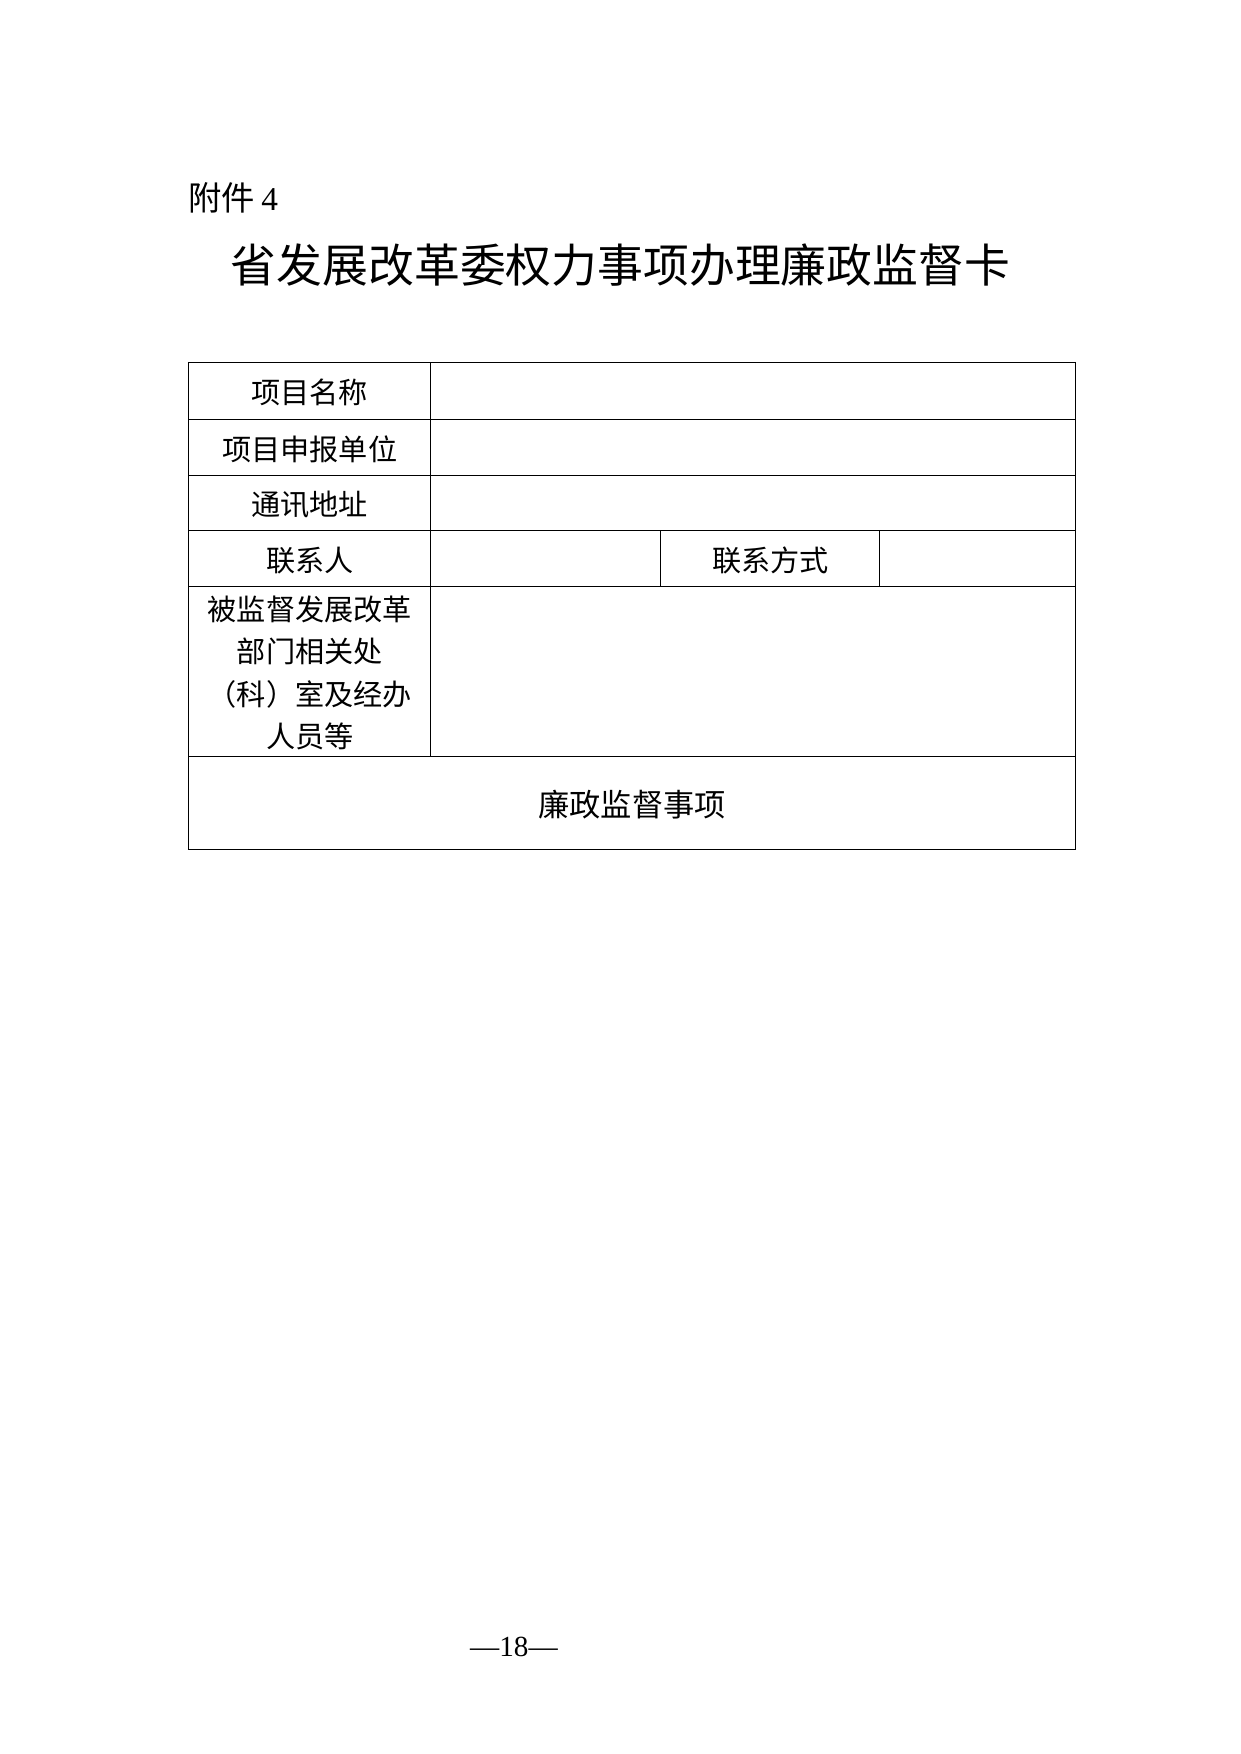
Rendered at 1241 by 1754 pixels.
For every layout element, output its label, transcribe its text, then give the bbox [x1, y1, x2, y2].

table_cell 联系方式 [661, 531, 879, 586]
table_cell [431, 587, 1075, 756]
table_cell 廉政监督事项 [189, 757, 1075, 849]
text 附件4 [188, 162, 1052, 229]
table_cell 项目申报单位 [189, 420, 430, 475]
text 省发展改革委权力事项办理廉政监督卡 [188, 229, 1052, 295]
table_cell 通讯地址 [189, 476, 430, 530]
table_cell [880, 531, 1075, 586]
table_header [431, 363, 1075, 419]
table_header 项目名称 [189, 363, 430, 419]
table_cell 被监督发展改革部门相关处（科）室及经办人员等 [189, 587, 430, 756]
table_cell 联系人 [189, 531, 430, 586]
table_cell [431, 476, 1075, 530]
table_cell [431, 420, 1075, 475]
table_cell [431, 531, 660, 586]
